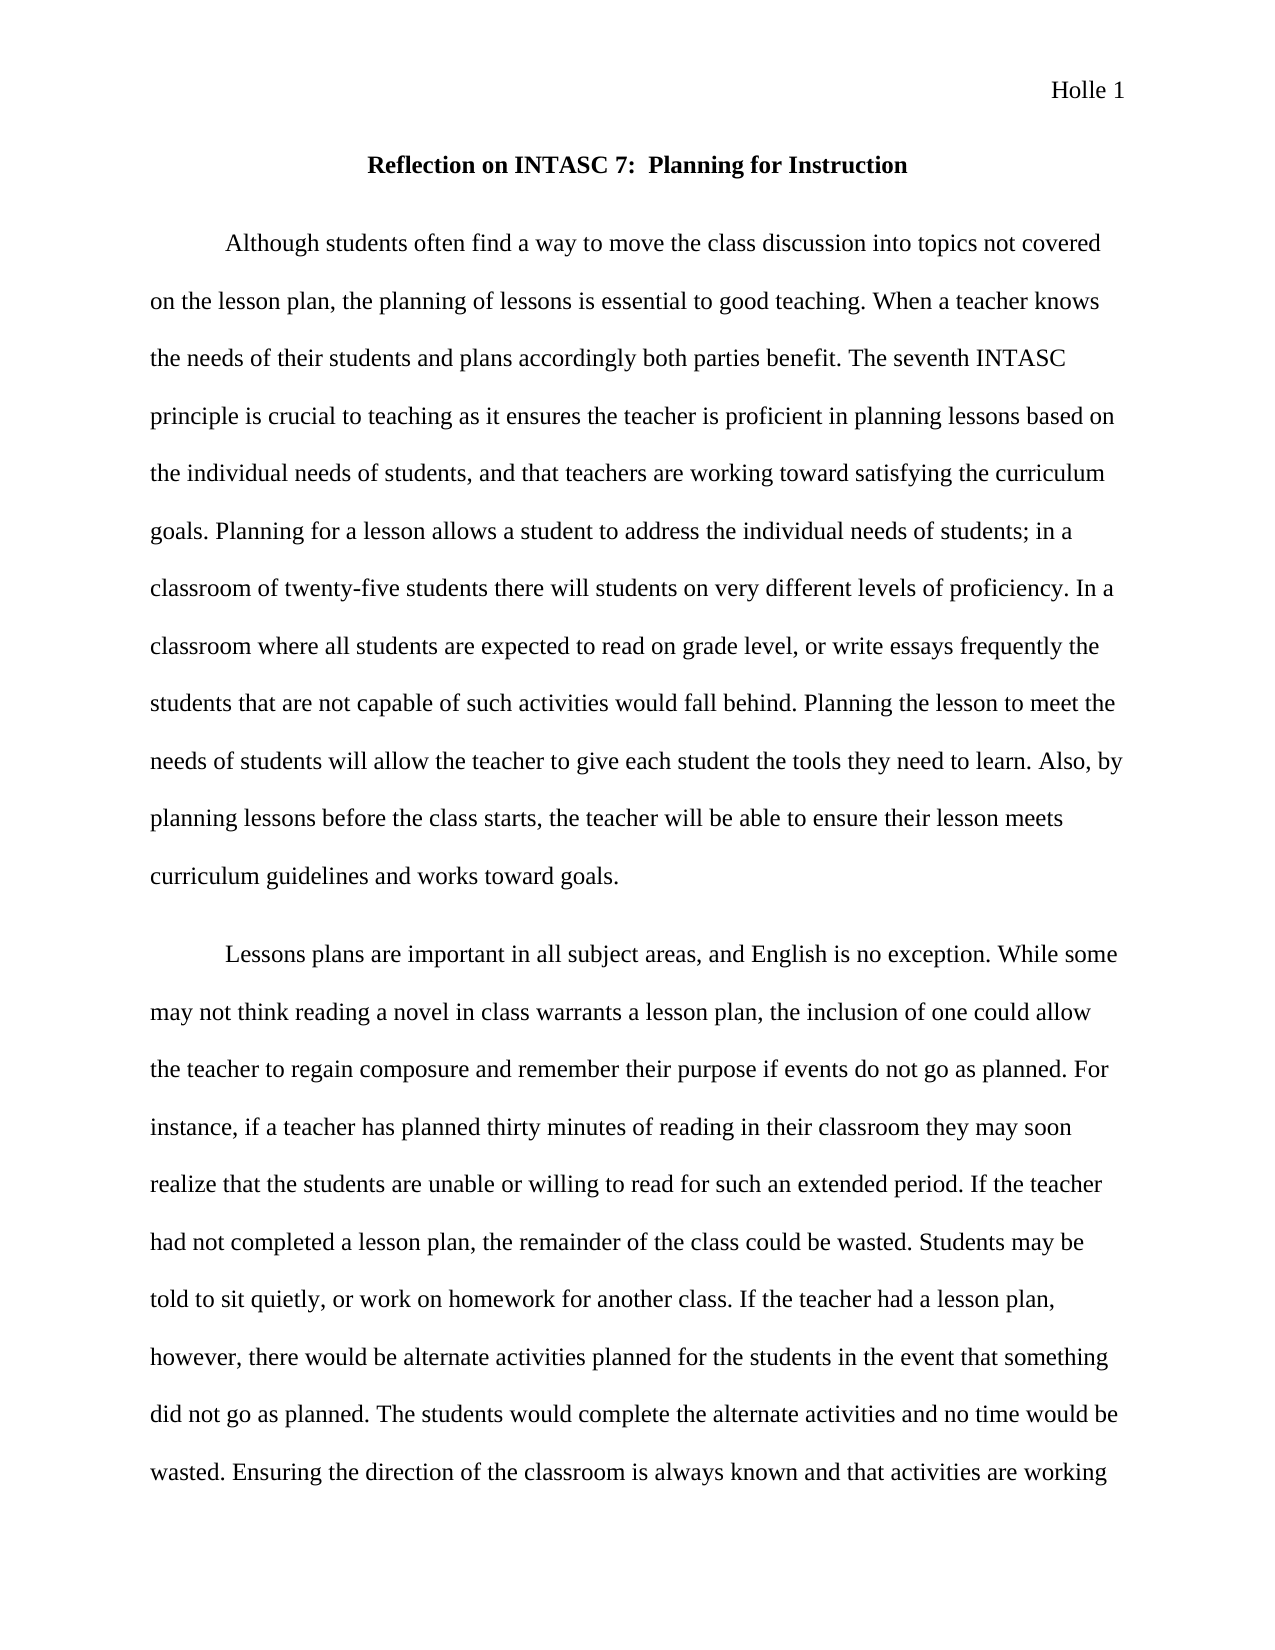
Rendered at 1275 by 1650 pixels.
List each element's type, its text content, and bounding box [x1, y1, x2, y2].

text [150, 939, 1125, 1485]
text Reflection on INTASC 7: Planning for Instruction [150, 150, 1125, 179]
text Although students often find a way to move the class discussion into topics not covered on the lesson plan, the planning of lessons is essential to good teaching. When a teacher knows the needs of their students and plans accordingly both parties benefit. The seventh INTASC principle is crucial to teaching as it ensures the teacher is proficient in planning lessons based on the individual needs of students, and that teachers are working toward satisfying the curriculum goals. Planning for a lesson allows a student to address the individual needs of students; in a classroom of twenty-five students there will students on very different levels of proficiency. In a classroom where all students are expected to read on grade level, or write essays frequently the students that are not capable of such activities would fall behind. Planning the lesson to meet the needs of students will allow the teacher to give each student the tools they need to learn. Also, by planning lessons before the class starts, the teacher will be able to ensure their lesson meets curriculum guidelines and works toward goals. [150, 228, 1125, 889]
